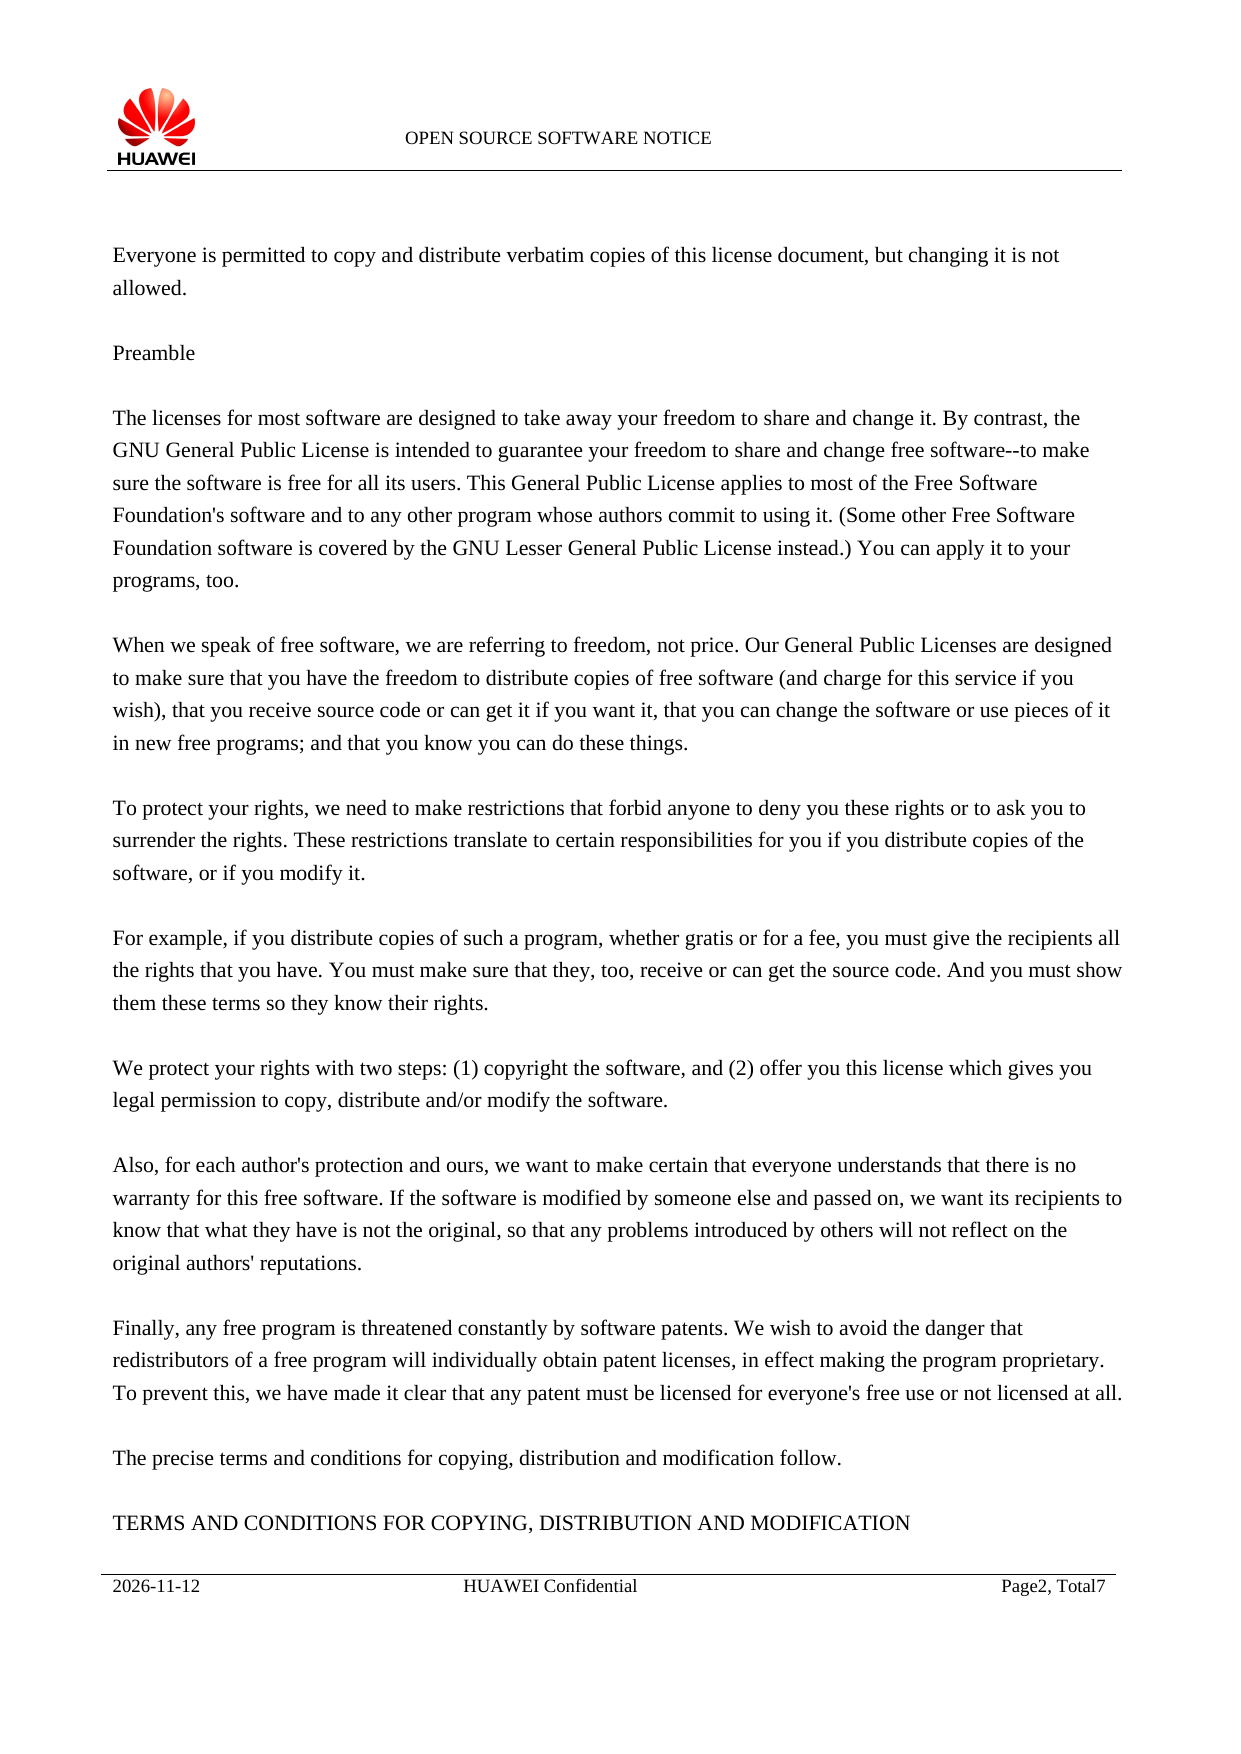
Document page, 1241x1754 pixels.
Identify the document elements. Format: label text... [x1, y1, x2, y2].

picture [118, 88, 195, 165]
